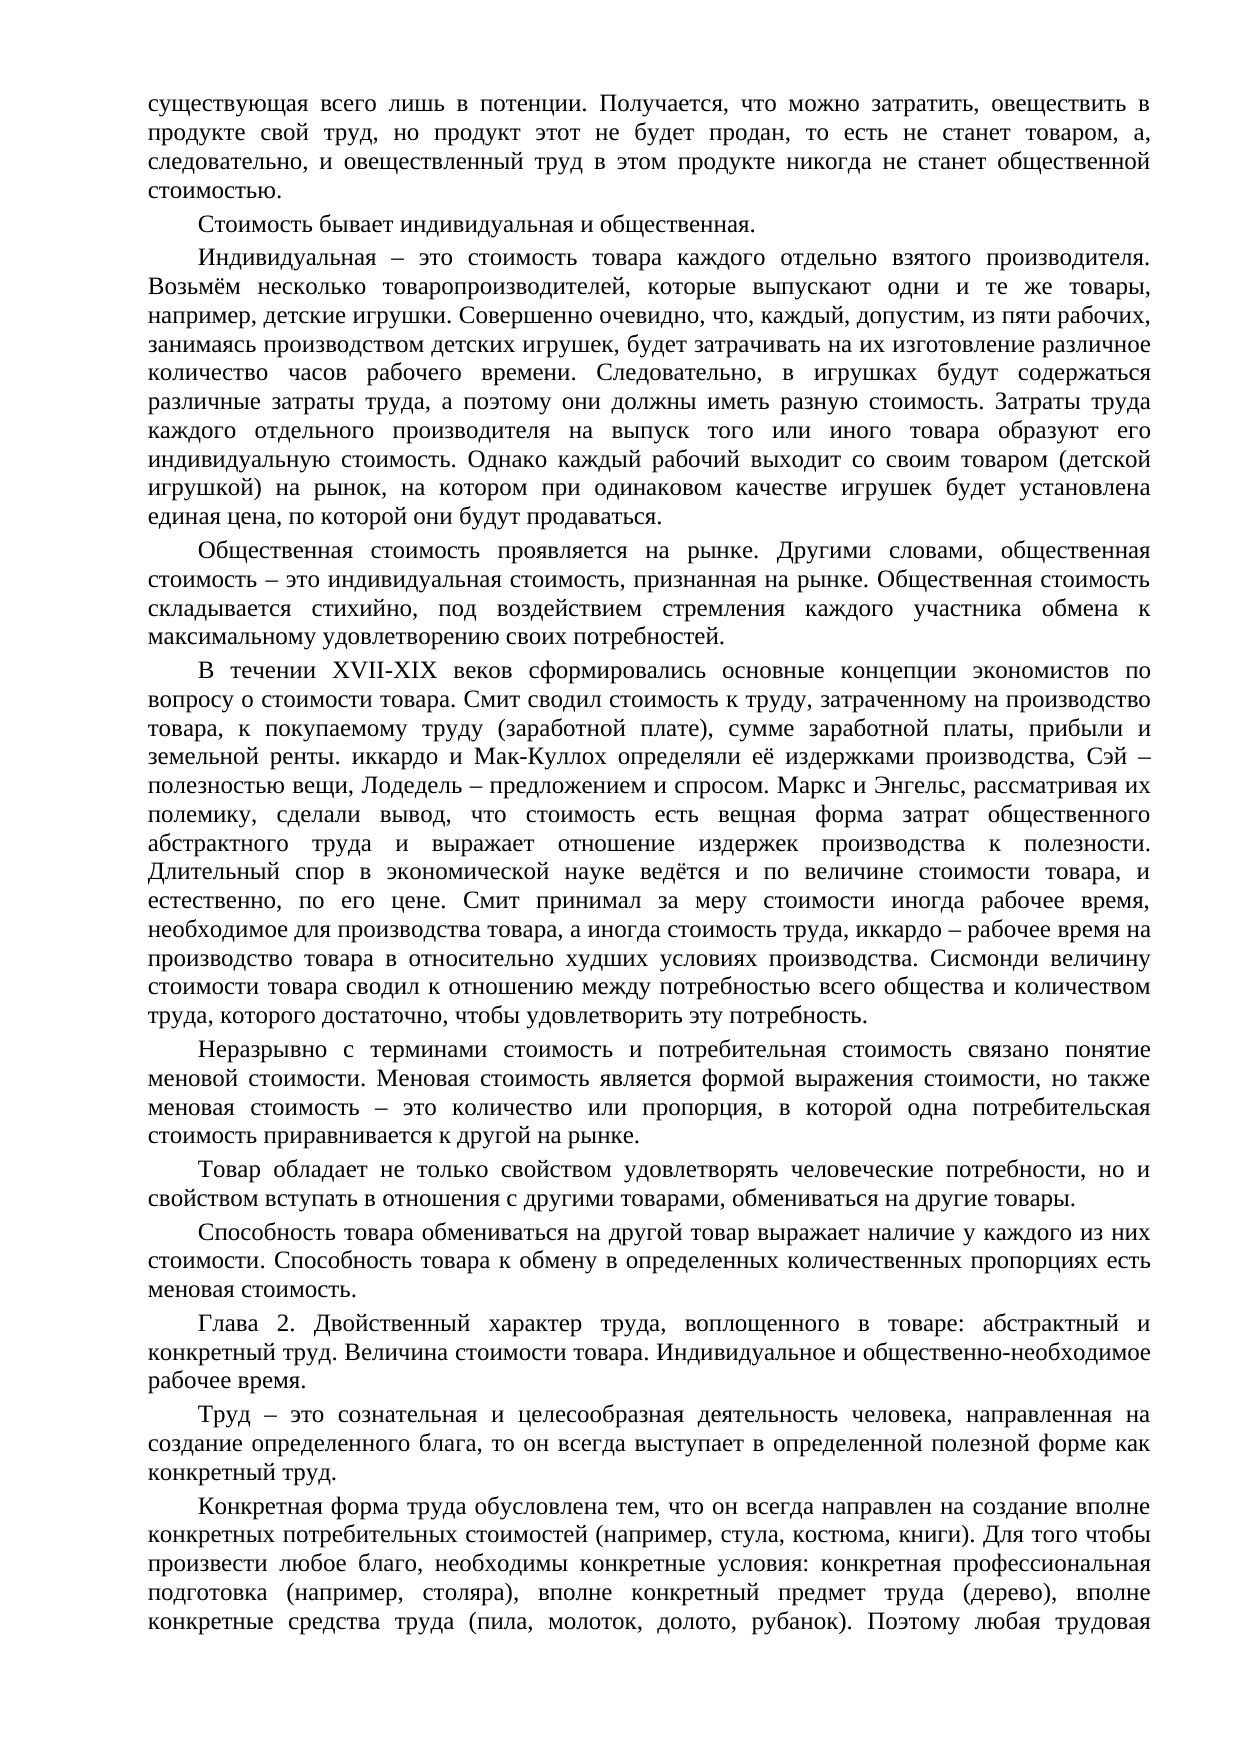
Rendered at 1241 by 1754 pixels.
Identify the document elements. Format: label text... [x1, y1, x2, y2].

text Индивидуальная – это стоимость товара каждого отдельно взятого производителя. Возьмём несколько товаропроизводителей, которые выпускают одни и те же товары, например, детские игрушки. Совершенно очевидно, что, каждый, допустим, из пяти рабочих, занимаясь производством детских игрушек, будет затрачивать на их изготовление различное количество часов рабочего времени. Следовательно, в игрушках будут содержаться различные затраты труда, а поэтому они должны иметь разную стоимость. Затраты труда каждого отдельного производителя на выпуск того или иного товара образуют его индивидуальную стоимость. Однако каждый рабочий выходит со своим товаром (детской игрушкой) на рынок, на котором при одинаковом качестве игрушек будет установлена единая цена, по которой они будут продаваться. [148, 242, 1152, 530]
text Стоимость бывает индивидуальная и общественная. [148, 209, 1152, 237]
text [148, 88, 1152, 203]
text Труд – это сознательная и целесообразная деятельность человека, направленная на создание определенного блага, то он всегда выступает в определенной полезной форме как конкретный труд. [148, 1399, 1152, 1486]
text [148, 1491, 1152, 1634]
text Глава 2. Двойственный характер труда, воплощенного в товаре: абстрактный и конкретный труд. Величина стоимости товара. Индивидуальное и общественно-необходимое рабочее время. [148, 1308, 1152, 1394]
text Общественная стоимость проявляется на рынке. Другими словами, общественная стоимость – это индивидуальная стоимость, признанная на рынке. Общественная стоимость складывается стихийно, под воздействием стремления каждого участника обмена к максимальному удовлетворению своих потребностей. [148, 535, 1152, 650]
text Неразрывно с терминами стоимость и потребительная стоимость связано понятие меновой стоимости. Меновая стоимость является формой выражения стоимости, но также меновая стоимость – это количество или пропорция, в которой одна потребительская стоимость приравнивается к другой на рынке. [148, 1034, 1152, 1149]
text Способность товара обмениваться на другой товар выражает наличие у каждого из них стоимости. Способность товара к обмену в определенных количественных пропорциях есть меновая стоимость. [148, 1217, 1152, 1303]
text Товар обладает не только свойством удовлетворять человеческие потребности, но и свойством вступать в отношения с другими товарами, обмениваться на другие товары. [148, 1154, 1152, 1212]
text В течении XVII-XIХ веков сформировались основные концепции экономистов по вопросу о стоимости товара. Смит сводил стоимость к труду, затраченному на производство товара, к покупаемому труду (заработной плате), сумме заработной платы, прибыли и земельной ренты. иккардо и Мак-Куллох определяли её издержками производства, Сэй – полезностью вещи, Лодедель – предложением и спросом. Маркс и Энгельс, рассматривая их полемику, сделали вывод, что стоимость есть вещная форма затрат общественного абстрактного труда и выражает отношение издержек производства к полезности. Длительный спор в экономической науке ведётся и по величине стоимости товара, и естественно, по его цене. Смит принимал за меру стоимости иногда рабочее время, необходимое для производства товара, а иногда стоимость труда, иккардо – рабочее время на производство товара в относительно худших условиях производства. Сисмонди величину стоимости товара сводил к отношению между потребностью всего общества и количеством труда, которого достаточно, чтобы удовлетворить эту потребность. [148, 655, 1152, 1029]
